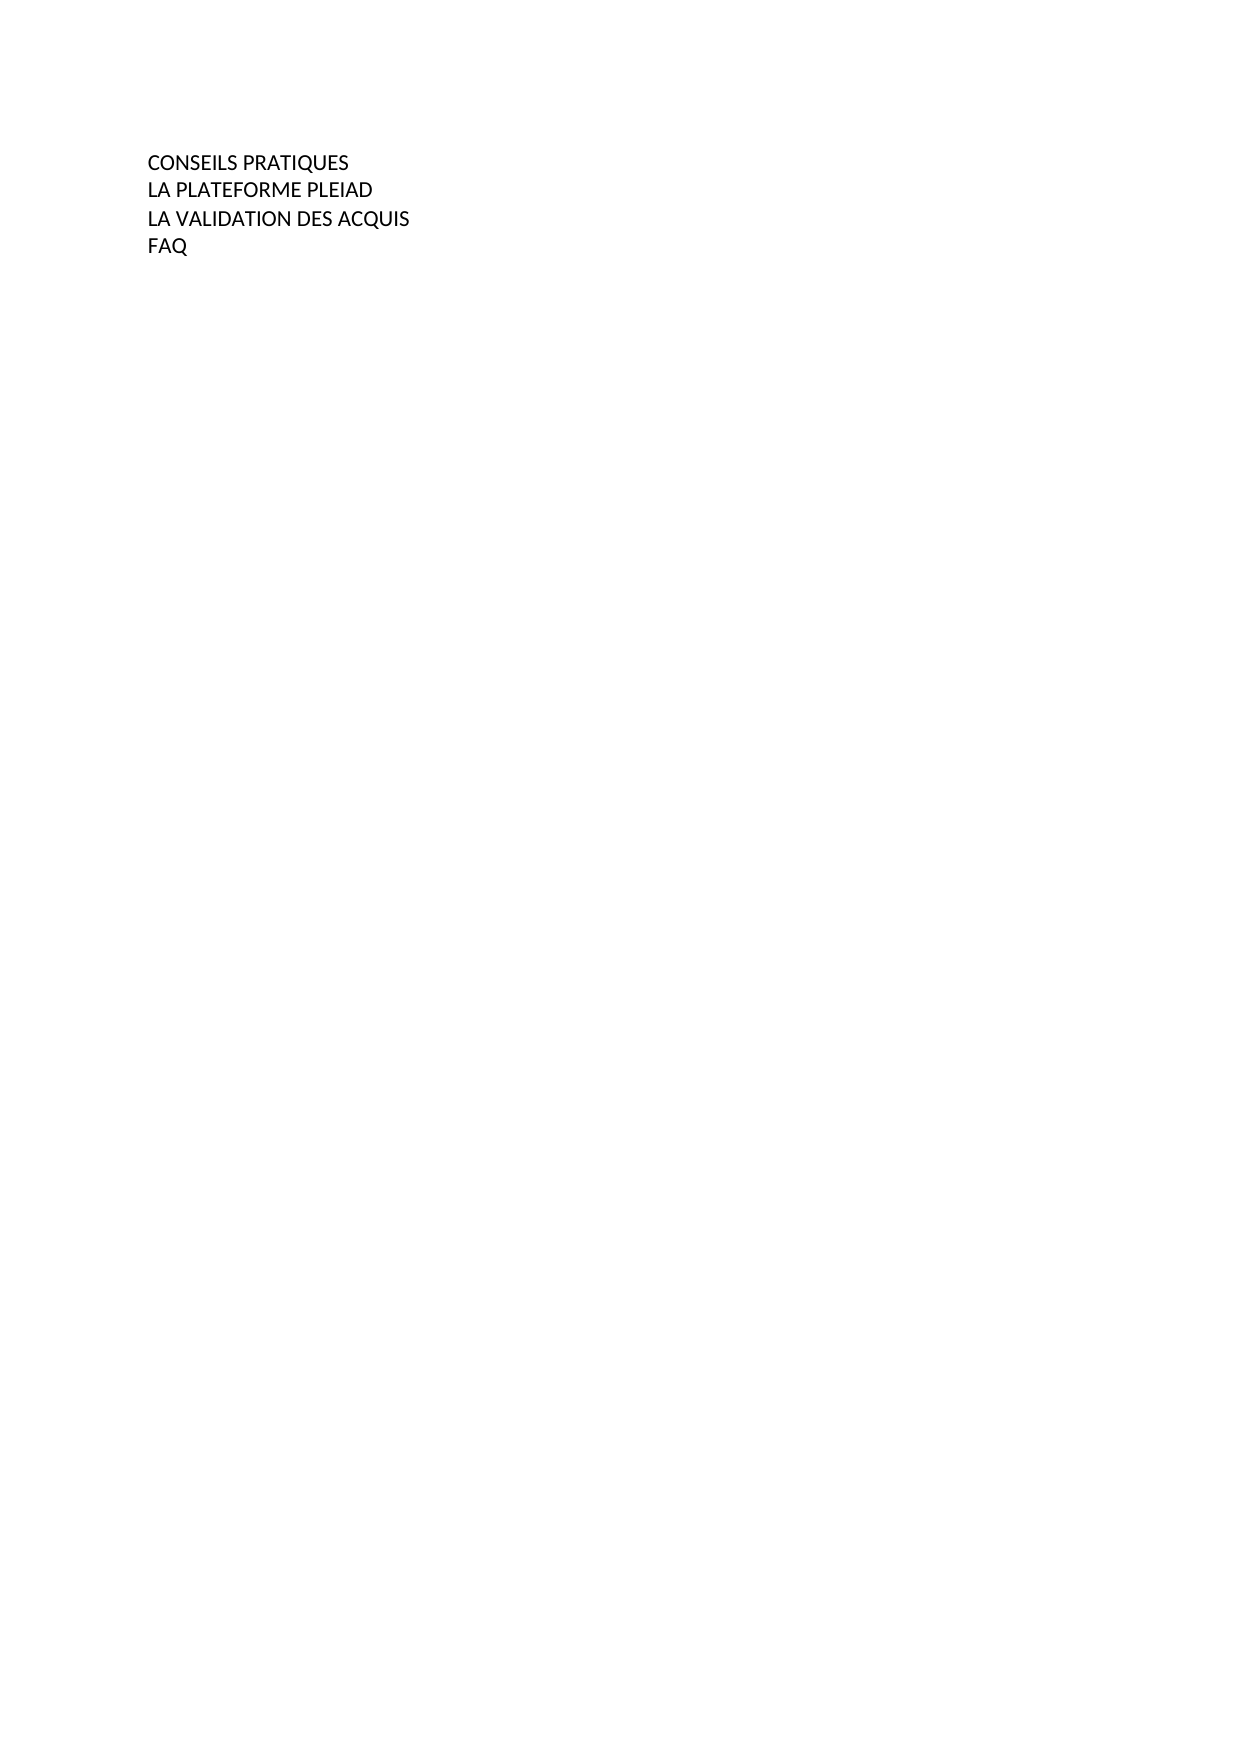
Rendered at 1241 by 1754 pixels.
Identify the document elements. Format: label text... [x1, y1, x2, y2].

text FAQ [148, 232, 1093, 260]
text LA VALIDATION DES ACQUIS [148, 204, 1093, 232]
text CONSEILS PRATIQUES [148, 148, 1093, 176]
text LA PLATEFORME PLEIAD [148, 176, 1093, 204]
